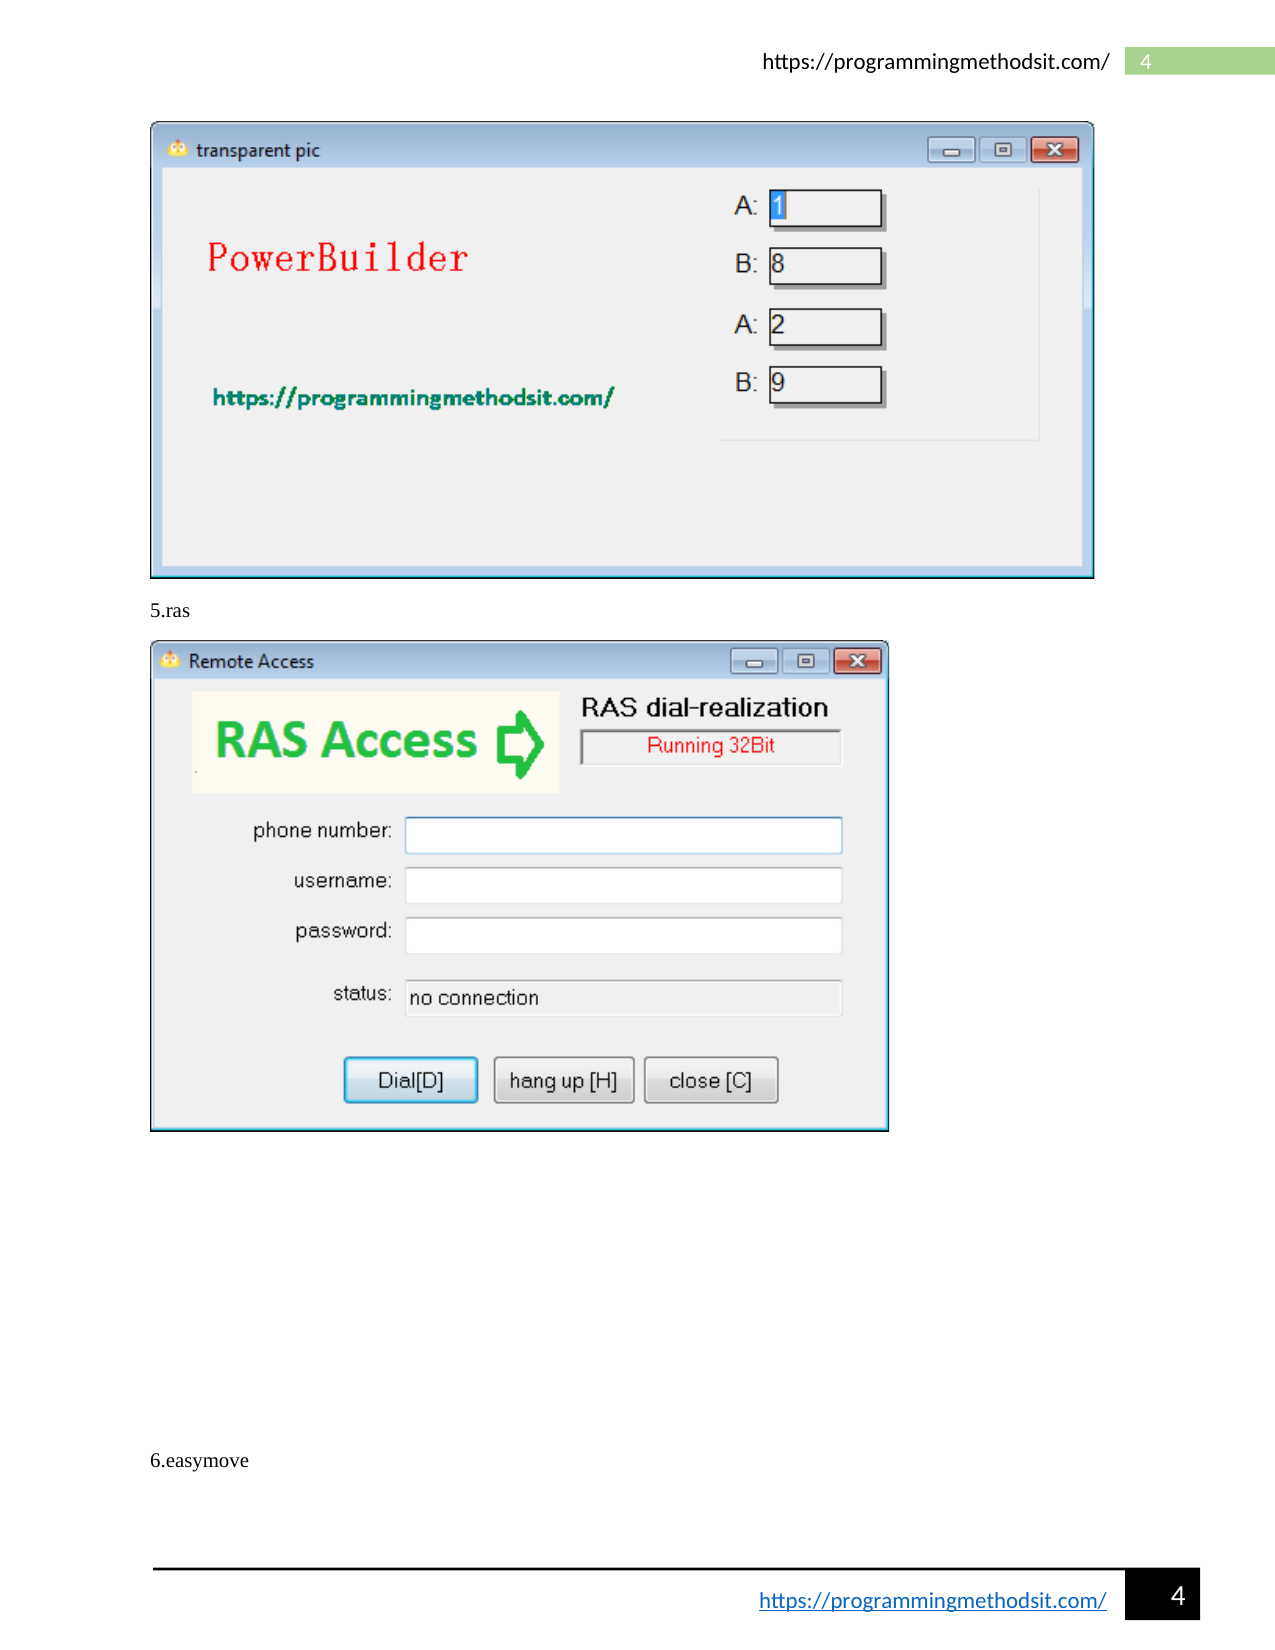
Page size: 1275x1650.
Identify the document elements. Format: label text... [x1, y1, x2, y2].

text 5.ras [150, 598, 1125, 622]
picture [150, 640, 890, 1132]
picture [150, 121, 1095, 579]
text 6.easymove [150, 1448, 1125, 1472]
